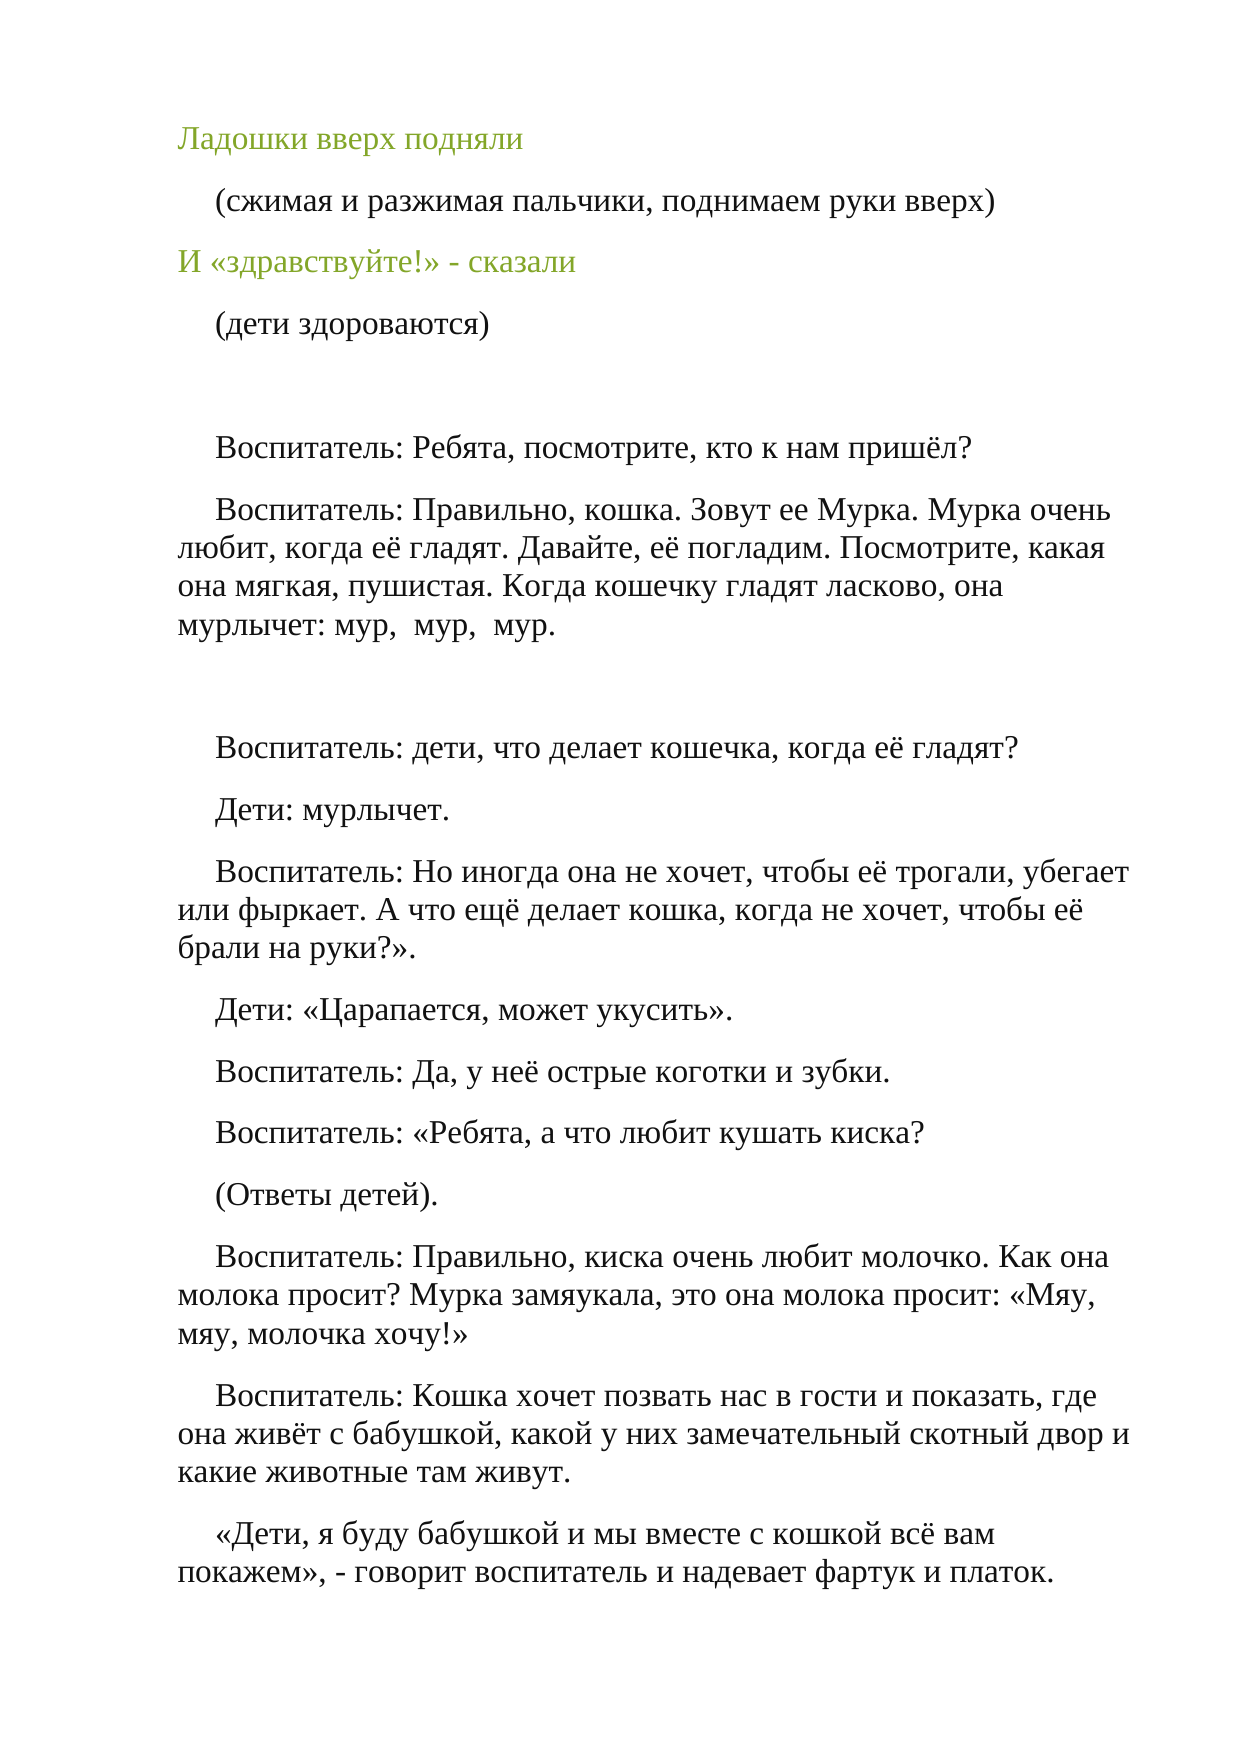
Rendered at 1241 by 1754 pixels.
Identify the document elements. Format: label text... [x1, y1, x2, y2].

text (дети здороваются) [177, 303, 1152, 342]
text Воспитатель: дети, что делает кошечка, когда её гладят? [177, 727, 1152, 766]
text Воспитатель: Правильно, киска очень любит молочко. Как она молока просит? Мурка замяукала, это она молока просит: «Мяу, мяу, молочка хочу!» [177, 1236, 1152, 1351]
text Воспитатель: Но иногда она не хочет, чтобы её трогали, убегает или фыркает. А что ещё делает кошка, когда не хочет, чтобы её брали на руки?». [177, 851, 1152, 966]
text И «здравствуйте!» - сказали [177, 242, 1152, 280]
text (Ответы детей). [177, 1174, 1152, 1213]
text Ладошки вверх подняли [177, 118, 1152, 156]
text (сжимая и разжимая пальчики, поднимаем руки вверх) [177, 180, 1152, 218]
text Воспитатель: Да, у неё острые коготки и зубки. [177, 1051, 1152, 1089]
text Воспитатель: «Ребята, а что любит кушать киска? [177, 1113, 1152, 1151]
text «Дети, я буду бабушкой и мы вместе с кошкой всё вам покажем», - говорит воспитатель и надевает фартук и платок. [177, 1513, 1152, 1590]
text Воспитатель: Правильно, кошка. Зовут ее Мурка. Мурка очень любит, когда её гладят. Давайте, её погладим. Посмотрите, какая она мягкая, пушистая. Когда кошечку гладят ласково, она мурлычет: мур, мур, мур. [177, 489, 1152, 642]
text Дети: мурлычет. [177, 789, 1152, 827]
text Дети: «Царапается, может укусить». [177, 989, 1152, 1028]
text Воспитатель: Ребята, посмотрите, кто к нам пришёл? [177, 427, 1152, 465]
text Воспитатель: Кошка хочет позвать нас в гости и показать, где она живёт с бабушкой, какой у них замечательный скотный двор и какие животные там живут. [177, 1375, 1152, 1490]
